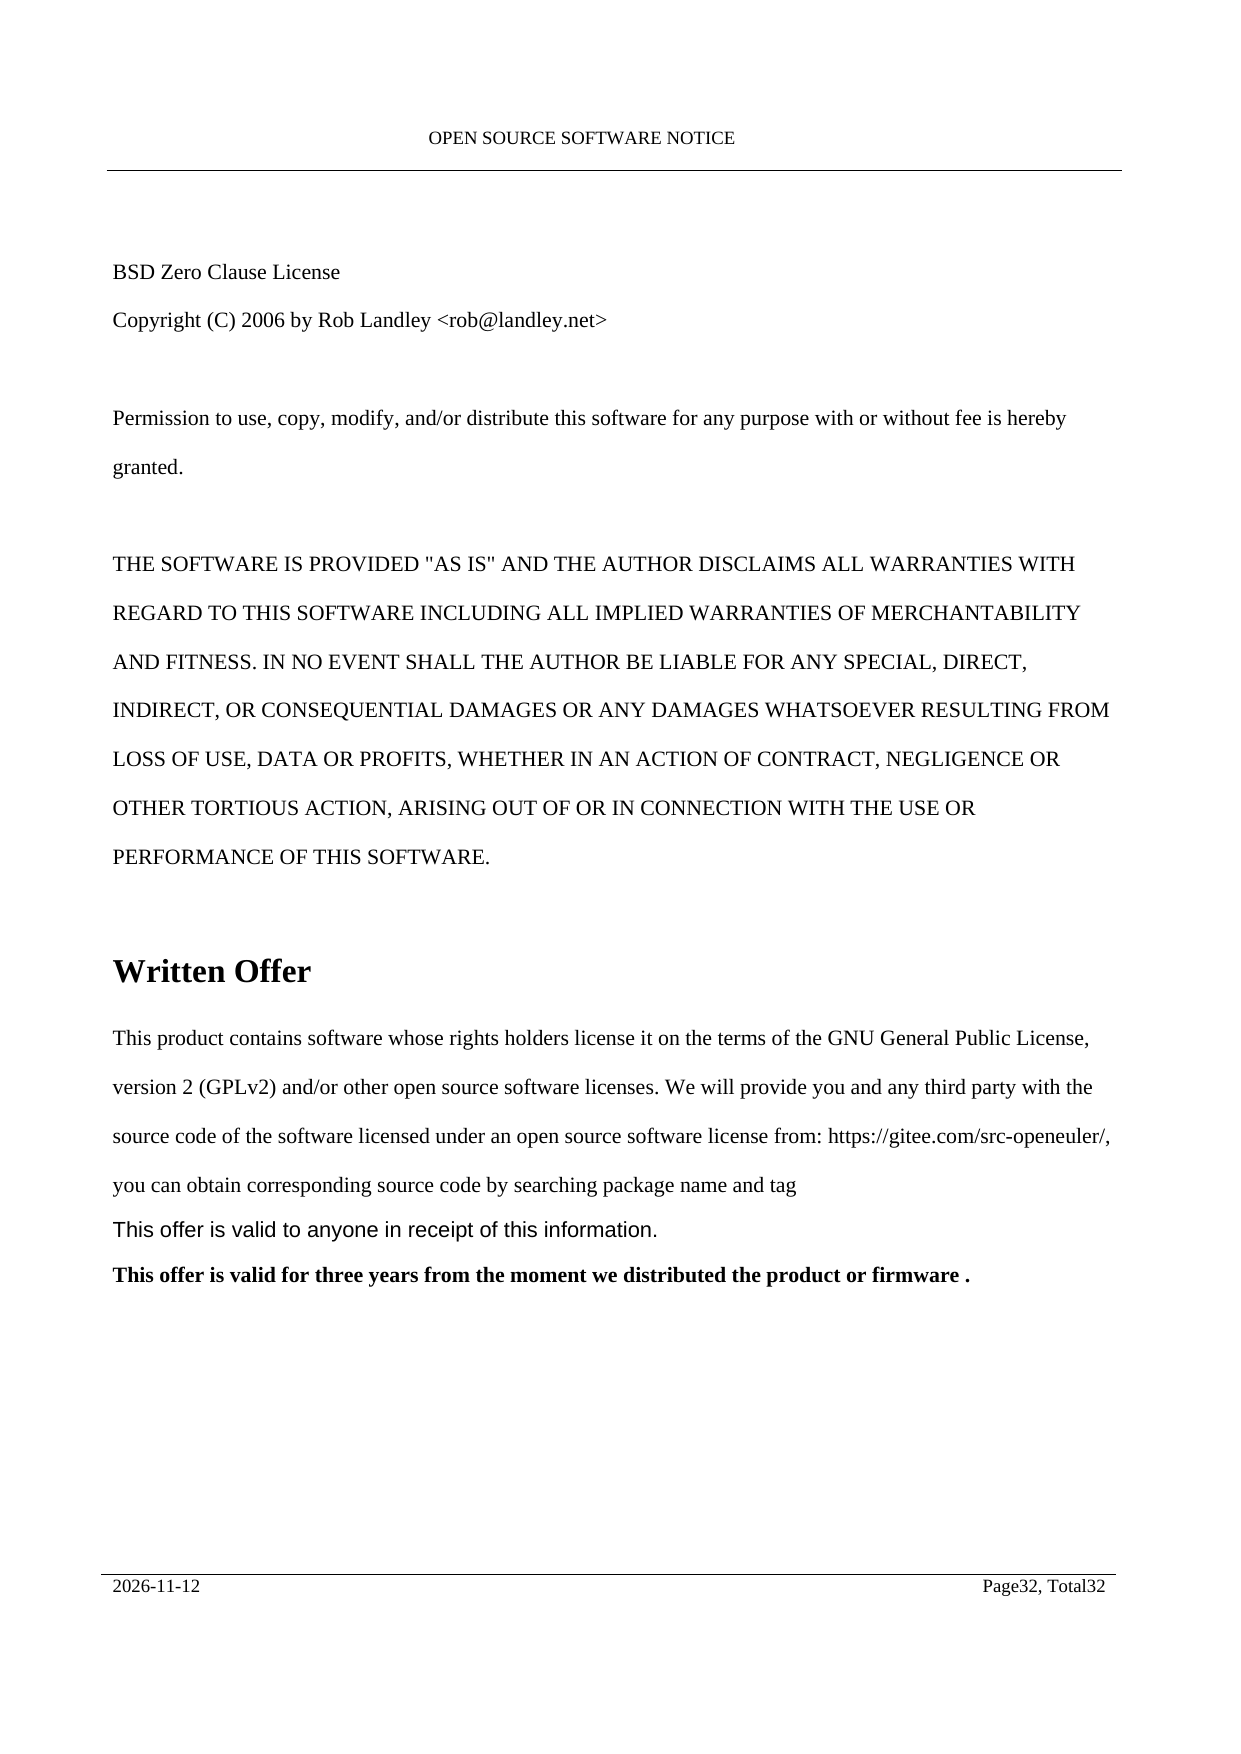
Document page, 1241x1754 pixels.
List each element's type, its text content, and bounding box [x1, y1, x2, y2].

text This product contains software whose rights holders license it on the terms of the GNU General Public License, version 2 (GPLv2) and/or other open source software licenses. We will provide you and any third party with the source code of the software licensed under an open source software license from: https://gitee.com/src-openeuler/, you can obtain corresponding source code by searching package name and tag [112, 1022, 1128, 1201]
text Written Offer [112, 938, 1128, 1003]
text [112, 206, 1128, 921]
text This offer is valid for three years from the moment we distributed the product or firmware . [112, 1258, 1128, 1291]
text This offer is valid to anyone in receipt of this information. [112, 1213, 1128, 1246]
